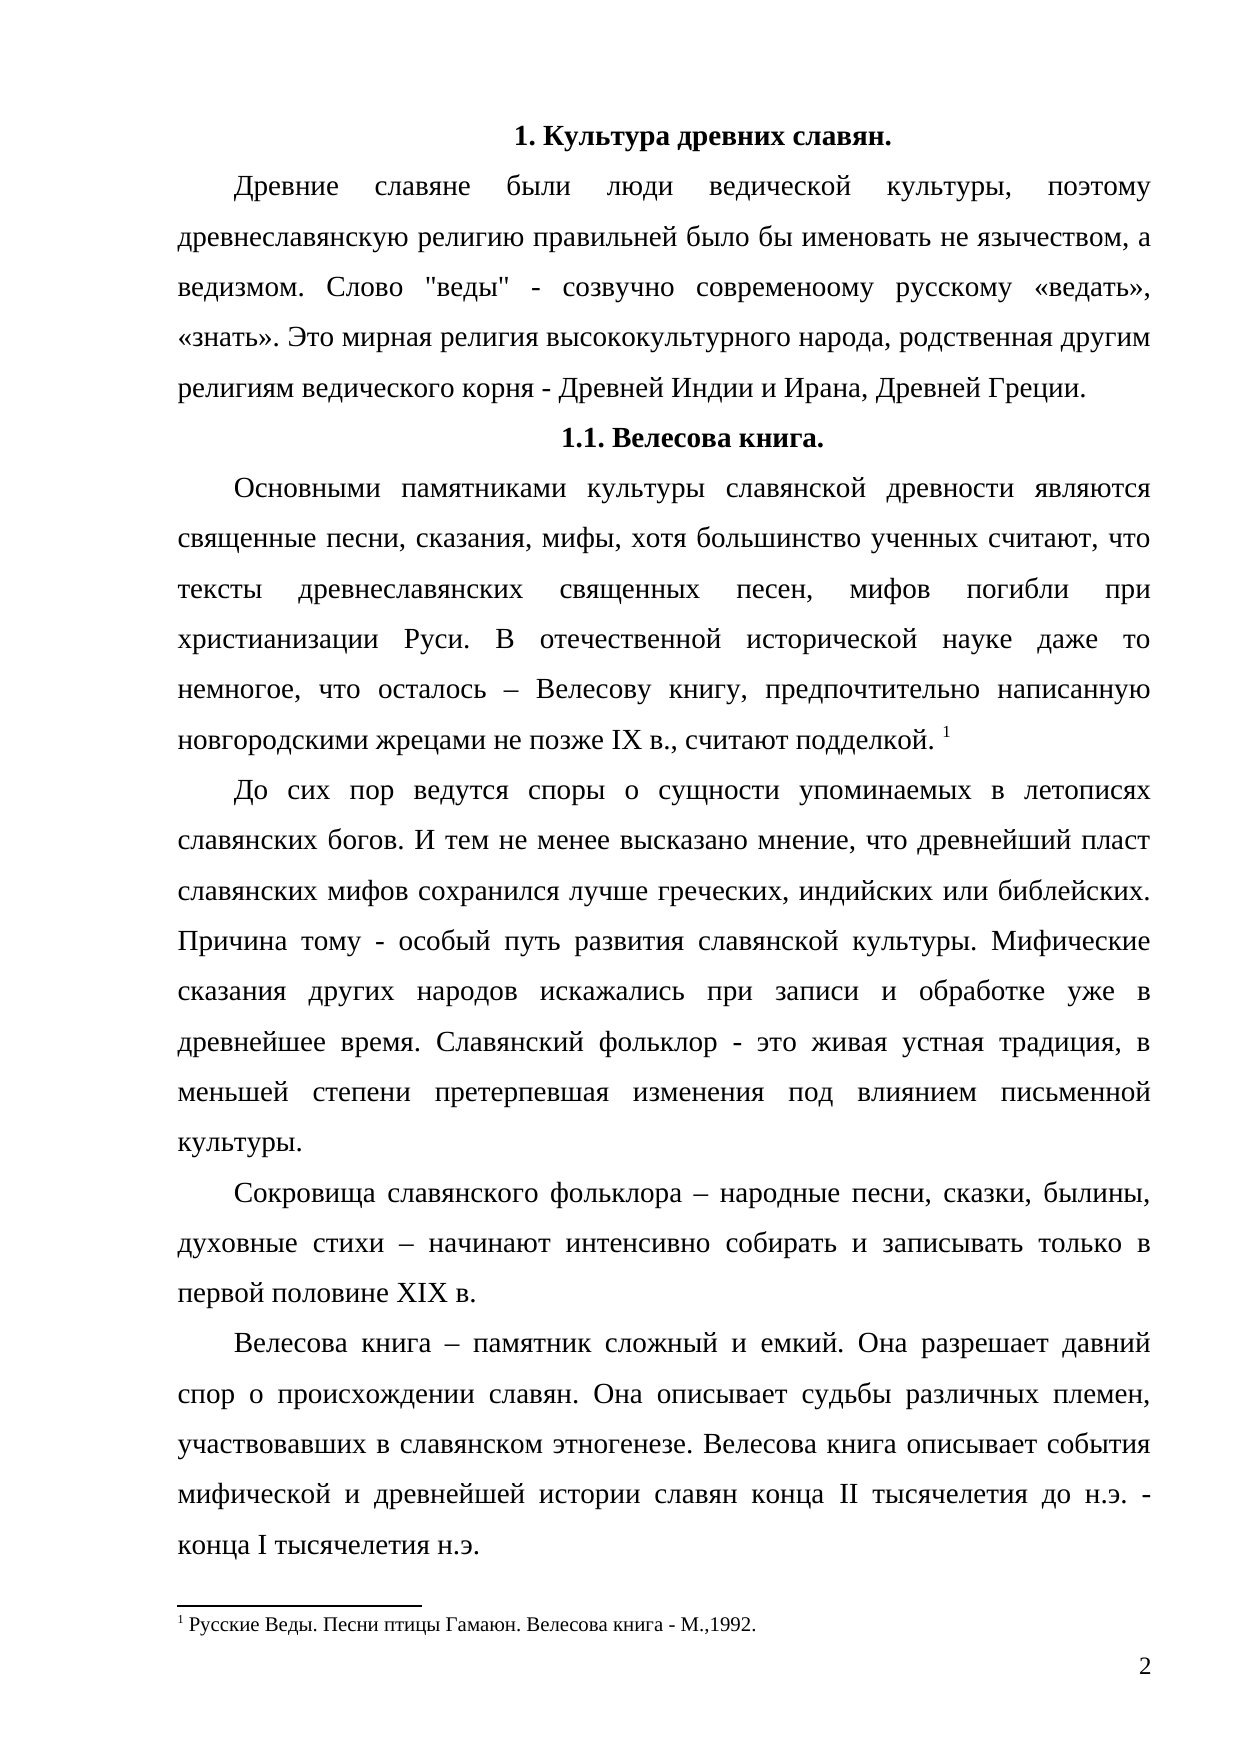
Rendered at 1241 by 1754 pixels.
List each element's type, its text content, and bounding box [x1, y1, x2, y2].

text Велесова книга – памятник сложный и емкий. Она разрешает давний спор о происхождении славян. Она описывает судьбы различных племен, участвовавших в славянском этногенезе. Велесова книга описывает события мифической и древнейшей истории славян конца II тысячелетия до н.э. - конца I тысячелетия н.э. [177, 1326, 1152, 1560]
text До сих пор ведутся споры о сущности упоминаемых в летописях славянских богов. И тем не менее высказано мнение, что древнейший пласт славянских мифов сохранился лучше греческих, индийских или библейских. Причина тому - особый путь развития славянской культуры. Мифические сказания других народов искажались при записи и обработке уже в древнейшее время. Славянский фольклор - это живая устная традиция, в меньшей степени претерпевшая изменения под влиянием письменной культуры. [177, 772, 1152, 1158]
text 1.1. Велесова книга. [177, 420, 1152, 453]
text Основными памятниками культуры славянской древности являются священные песни, сказания, мифы, хотя большинство ученных считают, что тексты древнеславянских священных песен, мифов погибли при христианизации Руси. В отечественной исторической науке даже то немногое, что осталось – Велесову книгу, предпочтительно написанную новгородскими жрецами не позже IX в., считают подделкой. 1 [177, 470, 1152, 755]
text Древние славяне были люди ведической культуры, поэтому древнеславянскую религию правильней было бы именовать не язычеством, а ведизмом. Слово "веды" - созвучно современоому русскому «ведать», «знать». Это мирная религия высококультурного народа, родственная другим религиям ведического корня - Древней Индии и Ирана, Древней Греции. [177, 168, 1152, 403]
subtitle 1. Культура древних славян. [118, 118, 1231, 152]
text Сокровища славянского фольклора – народные песни, сказки, былины, духовные стихи – начинают интенсивно собирать и записывать только в первой половине XIX в. [177, 1175, 1152, 1309]
